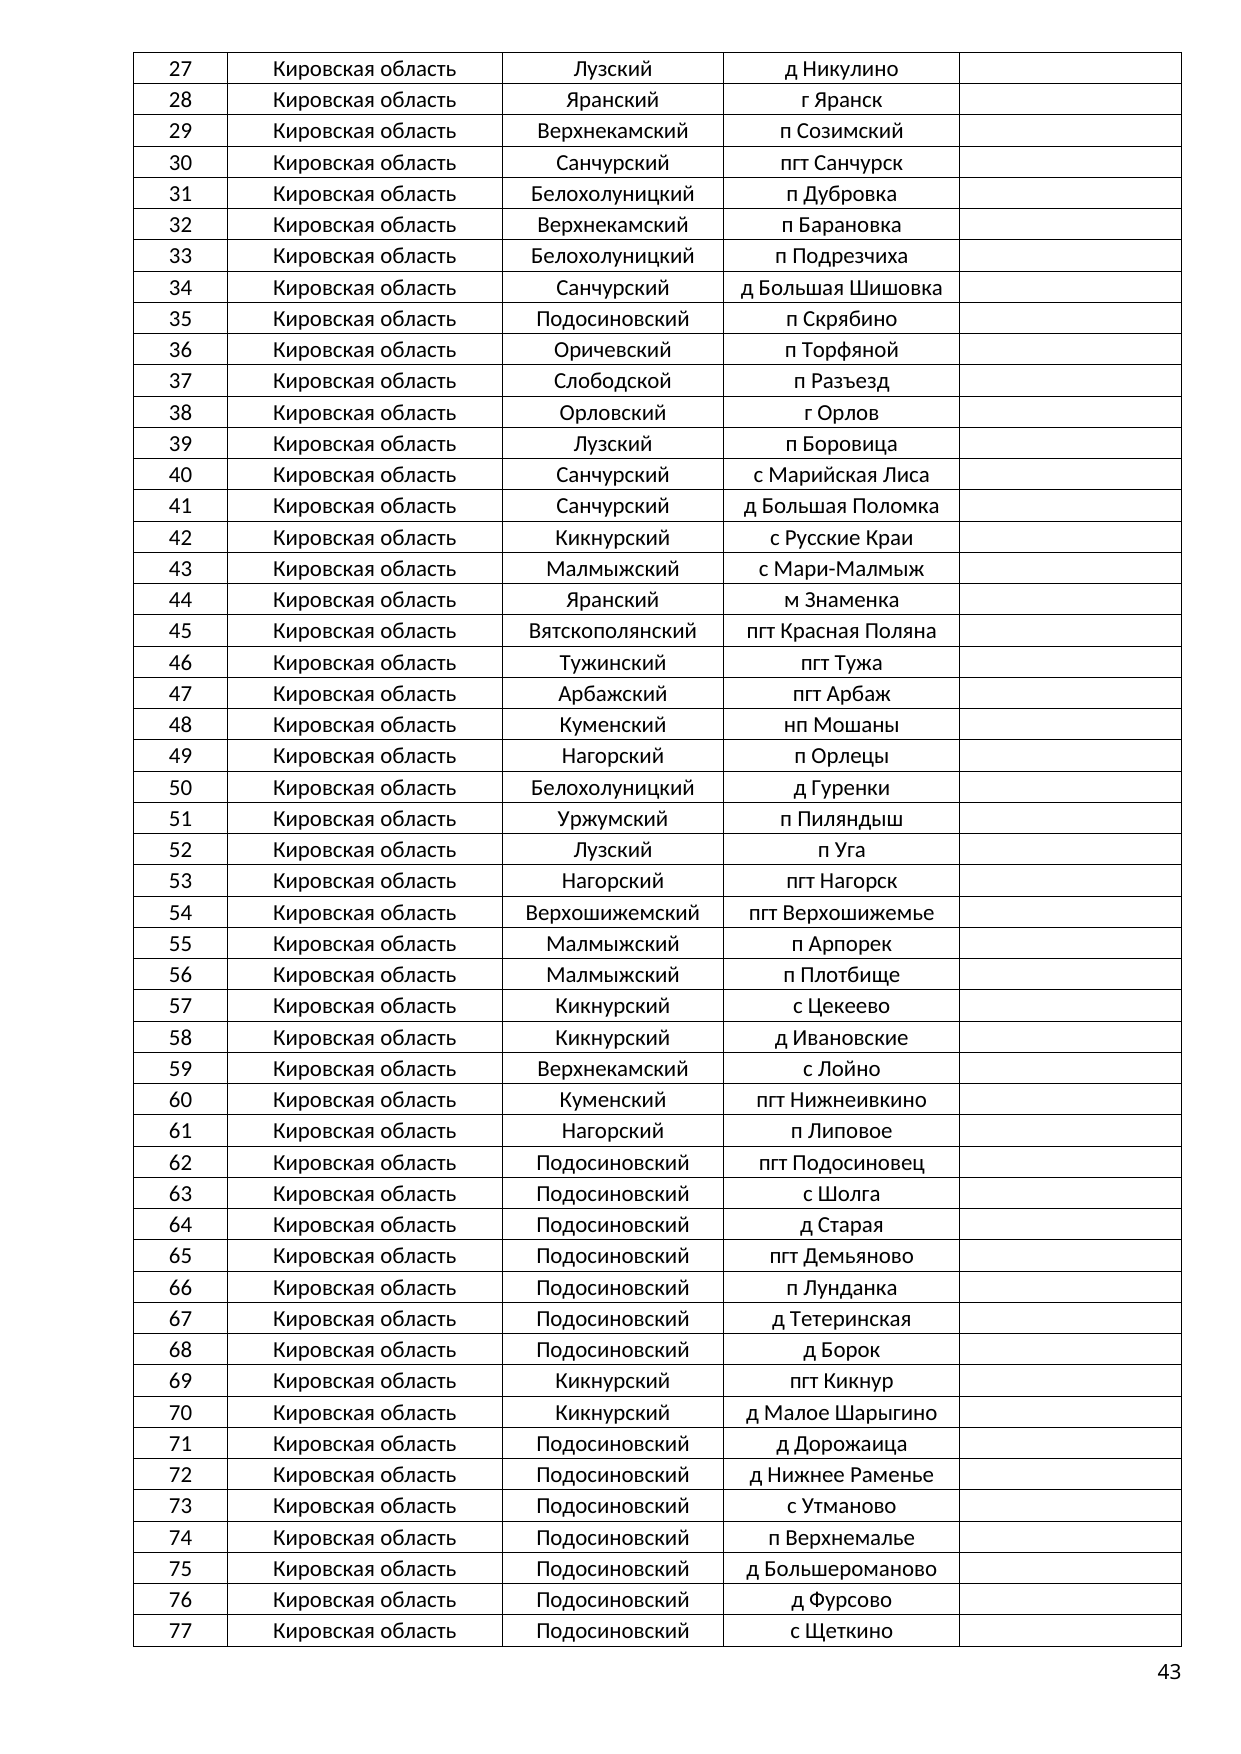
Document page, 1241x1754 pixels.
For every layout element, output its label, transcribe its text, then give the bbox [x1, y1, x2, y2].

table_cell Кировская область [228, 772, 502, 802]
table_cell Уржумский [503, 803, 723, 833]
table_cell [960, 334, 1181, 364]
table_cell 69 [134, 1365, 227, 1396]
table_cell Арбажский [503, 678, 723, 708]
table_cell с Мари-Малмыж [724, 553, 959, 583]
table_cell Кировская область [228, 1334, 502, 1364]
table_cell 74 [134, 1522, 227, 1552]
table_cell Кировская область [228, 1397, 502, 1427]
table_cell Кировская область [228, 209, 502, 239]
table_cell Куменский [503, 709, 723, 739]
table_cell 63 [134, 1178, 227, 1208]
table_cell 45 [134, 615, 227, 646]
table_cell д Дорожаица [724, 1428, 959, 1458]
table_cell Кировская область [228, 147, 502, 177]
table_cell 73 [134, 1490, 227, 1521]
table_cell [960, 272, 1181, 302]
table_cell г Орлов [724, 397, 959, 427]
table_cell Белохолуницкий [503, 772, 723, 802]
table_cell Подосиновский [503, 1615, 723, 1646]
table_cell Яранский [503, 584, 723, 614]
table_cell Лузский [503, 834, 723, 864]
table_cell Кировская область [228, 115, 502, 146]
table_cell с Щеткино [724, 1615, 959, 1646]
table_cell [960, 1209, 1181, 1239]
table_cell Кировская область [228, 834, 502, 864]
table_cell 54 [134, 897, 227, 927]
table_cell 60 [134, 1084, 227, 1114]
table_cell Кировская область [228, 1365, 502, 1396]
table_cell [960, 1334, 1181, 1364]
table_cell [960, 772, 1181, 802]
table_cell Подосиновский [503, 1553, 723, 1583]
table_cell п Торфяной [724, 334, 959, 364]
table_cell Кировская область [228, 1022, 502, 1052]
table_cell д Большероманово [724, 1553, 959, 1583]
table_cell Верхнекамский [503, 1053, 723, 1083]
table_cell [960, 1522, 1181, 1552]
table_cell [960, 1178, 1181, 1208]
table_cell Кировская область [228, 1584, 502, 1614]
table_cell Подосиновский [503, 1334, 723, 1364]
table_cell 51 [134, 803, 227, 833]
table_cell д Большая Поломка [724, 490, 959, 521]
table_cell Подосиновский [503, 1522, 723, 1552]
table_cell Подосиновский [503, 1209, 723, 1239]
table_cell Кировская область [228, 1209, 502, 1239]
table_cell пгт Нижнеивкино [724, 1084, 959, 1114]
table_cell с Утманово [724, 1490, 959, 1521]
table_cell п Созимский [724, 115, 959, 146]
table_cell Кировская область [228, 1615, 502, 1646]
table_cell Кировская область [228, 678, 502, 708]
table_cell [960, 928, 1181, 958]
table_cell [960, 1365, 1181, 1396]
table_cell Кировская область [228, 803, 502, 833]
table_cell п Уга [724, 834, 959, 864]
table_cell Кировская область [228, 428, 502, 458]
table_cell [960, 959, 1181, 989]
table_cell Санчурский [503, 272, 723, 302]
table_cell Кировская область [228, 1147, 502, 1177]
table_cell Кировская область [228, 1272, 502, 1302]
table_cell [960, 428, 1181, 458]
table_cell 44 [134, 584, 227, 614]
table_cell Кировская область [228, 1303, 502, 1333]
table_cell с Русские Краи [724, 522, 959, 552]
table_cell Санчурский [503, 147, 723, 177]
table_cell Кировская область [228, 1178, 502, 1208]
table_cell Кировская область [228, 959, 502, 989]
table_cell Куменский [503, 1084, 723, 1114]
table_cell 33 [134, 240, 227, 271]
table_cell Кировская область [228, 990, 502, 1021]
table_cell 39 [134, 428, 227, 458]
table_cell 57 [134, 990, 227, 1021]
table_cell Подосиновский [503, 303, 723, 333]
table_cell 53 [134, 865, 227, 896]
table_cell [960, 1459, 1181, 1489]
table_cell 50 [134, 772, 227, 802]
table_cell Кировская область [228, 272, 502, 302]
table_cell [960, 1553, 1181, 1583]
table_cell [960, 990, 1181, 1021]
table_cell пгт Демьяново [724, 1240, 959, 1271]
table_cell [960, 1115, 1181, 1146]
table_cell [960, 709, 1181, 739]
table_cell п Дубровка [724, 178, 959, 208]
table_cell [960, 1397, 1181, 1427]
table_cell 71 [134, 1428, 227, 1458]
table_cell д Тетеринская [724, 1303, 959, 1333]
table_cell Кировская область [228, 240, 502, 271]
table_cell д Большая Шишовка [724, 272, 959, 302]
table_cell Кикнурский [503, 1022, 723, 1052]
table_cell [960, 490, 1181, 521]
table_cell Малмыжский [503, 553, 723, 583]
table_cell Подосиновский [503, 1428, 723, 1458]
table_cell [960, 459, 1181, 489]
table_cell 67 [134, 1303, 227, 1333]
table_cell Кировская область [228, 522, 502, 552]
table_cell 48 [134, 709, 227, 739]
table_cell Кировская область [228, 365, 502, 396]
table_cell [960, 53, 1181, 83]
table_cell Вятскополянский [503, 615, 723, 646]
table_cell Кировская область [228, 553, 502, 583]
table_cell 61 [134, 1115, 227, 1146]
table_cell [960, 178, 1181, 208]
table_cell пгт Кикнур [724, 1365, 959, 1396]
table_cell Подосиновский [503, 1459, 723, 1489]
table_cell Белохолуницкий [503, 240, 723, 271]
table_cell Подосиновский [503, 1490, 723, 1521]
table_cell Лузский [503, 53, 723, 83]
table_cell Белохолуницкий [503, 178, 723, 208]
table_cell [960, 84, 1181, 114]
table_cell Верхнекамский [503, 115, 723, 146]
table_cell [960, 647, 1181, 677]
table_cell Кировская область [228, 1053, 502, 1083]
table_cell Кировская область [228, 178, 502, 208]
table_cell пгт Нагорск [724, 865, 959, 896]
table_cell 35 [134, 303, 227, 333]
table_cell пгт Подосиновец [724, 1147, 959, 1177]
table_cell Малмыжский [503, 928, 723, 958]
table_cell 29 [134, 115, 227, 146]
table_cell пгт Арбаж [724, 678, 959, 708]
table_cell Верхошижемский [503, 897, 723, 927]
table_cell [960, 522, 1181, 552]
table_cell Кировская область [228, 647, 502, 677]
table_cell п Лунданка [724, 1272, 959, 1302]
table_cell пгт Верхошижемье [724, 897, 959, 927]
table_cell [960, 615, 1181, 646]
table_cell п Пиляндыш [724, 803, 959, 833]
table_cell [960, 740, 1181, 771]
table_cell 66 [134, 1272, 227, 1302]
table_cell [960, 397, 1181, 427]
table_cell 36 [134, 334, 227, 364]
table_cell Кировская область [228, 740, 502, 771]
table_cell г Яранск [724, 84, 959, 114]
table_cell Подосиновский [503, 1178, 723, 1208]
table_cell Кикнурский [503, 522, 723, 552]
table_cell Кировская область [228, 53, 502, 83]
table_cell 41 [134, 490, 227, 521]
table_cell [960, 1584, 1181, 1614]
table_cell п Плотбище [724, 959, 959, 989]
table_cell 27 [134, 53, 227, 83]
table_cell Орловский [503, 397, 723, 427]
table_cell 40 [134, 459, 227, 489]
table_cell нп Мошаны [724, 709, 959, 739]
table_cell с Марийская Лиса [724, 459, 959, 489]
table_cell [960, 865, 1181, 896]
table_cell [960, 1022, 1181, 1052]
table_cell Кировская область [228, 1240, 502, 1271]
table_cell 70 [134, 1397, 227, 1427]
table_cell п Липовое [724, 1115, 959, 1146]
table_cell Лузский [503, 428, 723, 458]
table_cell 65 [134, 1240, 227, 1271]
table_cell 77 [134, 1615, 227, 1646]
table_cell 28 [134, 84, 227, 114]
table_cell с Шолга [724, 1178, 959, 1208]
table_cell 68 [134, 1334, 227, 1364]
table_cell Санчурский [503, 490, 723, 521]
table_cell пгт Тужа [724, 647, 959, 677]
table_cell 55 [134, 928, 227, 958]
table_cell 49 [134, 740, 227, 771]
table_cell [960, 1303, 1181, 1333]
table_cell Кировская область [228, 1522, 502, 1552]
table_cell д Гуренки [724, 772, 959, 802]
table_cell 76 [134, 1584, 227, 1614]
table_cell Нагорский [503, 865, 723, 896]
table_cell 72 [134, 1459, 227, 1489]
table_cell [960, 115, 1181, 146]
table_cell Подосиновский [503, 1303, 723, 1333]
table_cell Малмыжский [503, 959, 723, 989]
table_cell Кировская область [228, 615, 502, 646]
table_cell м Знаменка [724, 584, 959, 614]
table_cell Кировская область [228, 459, 502, 489]
table_cell Подосиновский [503, 1584, 723, 1614]
table_cell Кировская область [228, 397, 502, 427]
table_cell [960, 1147, 1181, 1177]
table_cell п Разъезд [724, 365, 959, 396]
table_cell п Арпорек [724, 928, 959, 958]
table_cell Подосиновский [503, 1240, 723, 1271]
table_cell п Скрябино [724, 303, 959, 333]
table_cell д Нижнее Раменье [724, 1459, 959, 1489]
table_cell Кировская область [228, 897, 502, 927]
table_cell [960, 240, 1181, 271]
table_cell Тужинский [503, 647, 723, 677]
table_cell 37 [134, 365, 227, 396]
table_cell [960, 1272, 1181, 1302]
table_cell пгт Санчурск [724, 147, 959, 177]
table_cell п Боровица [724, 428, 959, 458]
table_cell с Цекеево [724, 990, 959, 1021]
table_cell 34 [134, 272, 227, 302]
table_cell 46 [134, 647, 227, 677]
table_cell 32 [134, 209, 227, 239]
table_cell Кировская область [228, 1490, 502, 1521]
table_cell Кировская область [228, 584, 502, 614]
table_cell [960, 553, 1181, 583]
table_cell 64 [134, 1209, 227, 1239]
table_cell Кировская область [228, 1084, 502, 1114]
table_cell Яранский [503, 84, 723, 114]
table_cell [960, 1615, 1181, 1646]
table_cell [960, 147, 1181, 177]
table_cell 75 [134, 1553, 227, 1583]
table_cell [960, 678, 1181, 708]
table_cell Кикнурский [503, 1397, 723, 1427]
table_cell [960, 584, 1181, 614]
table_cell д Старая [724, 1209, 959, 1239]
table_cell Кировская область [228, 1553, 502, 1583]
table_cell 30 [134, 147, 227, 177]
table_cell 42 [134, 522, 227, 552]
table_cell Слободской [503, 365, 723, 396]
table_cell Подосиновский [503, 1272, 723, 1302]
table_cell Кикнурский [503, 1365, 723, 1396]
table_cell [960, 1084, 1181, 1114]
table_cell Кировская область [228, 709, 502, 739]
table_cell Кировская область [228, 928, 502, 958]
table_cell [960, 1053, 1181, 1083]
table_cell Верхнекамский [503, 209, 723, 239]
table_cell Нагорский [503, 740, 723, 771]
table_cell [960, 834, 1181, 864]
table_cell с Лойно [724, 1053, 959, 1083]
table_cell Санчурский [503, 459, 723, 489]
table_cell пгт Красная Поляна [724, 615, 959, 646]
table_cell п Барановка [724, 209, 959, 239]
table_cell 59 [134, 1053, 227, 1083]
table_cell Нагорский [503, 1115, 723, 1146]
table_cell д Ивановские [724, 1022, 959, 1052]
table_cell 31 [134, 178, 227, 208]
table_cell Кировская область [228, 1115, 502, 1146]
table_cell [960, 1490, 1181, 1521]
table_cell [960, 803, 1181, 833]
table_cell п Верхнемалье [724, 1522, 959, 1552]
table_cell Кировская область [228, 334, 502, 364]
table_cell п Орлецы [724, 740, 959, 771]
table_cell Кировская область [228, 1428, 502, 1458]
table_cell 56 [134, 959, 227, 989]
table_cell Кировская область [228, 303, 502, 333]
table_cell Подосиновский [503, 1147, 723, 1177]
table_cell [960, 897, 1181, 927]
table_cell 47 [134, 678, 227, 708]
table_cell д Никулино [724, 53, 959, 83]
table_cell [960, 209, 1181, 239]
table_cell 38 [134, 397, 227, 427]
table_cell 43 [134, 553, 227, 583]
table_cell [960, 1428, 1181, 1458]
table_cell п Подрезчиха [724, 240, 959, 271]
table_cell Кировская область [228, 1459, 502, 1489]
table_cell 58 [134, 1022, 227, 1052]
table_cell [960, 303, 1181, 333]
table_cell [960, 1240, 1181, 1271]
table_cell д Малое Шарыгино [724, 1397, 959, 1427]
table_cell Кировская область [228, 84, 502, 114]
table_cell 52 [134, 834, 227, 864]
table_cell Кировская область [228, 865, 502, 896]
table_cell 62 [134, 1147, 227, 1177]
table_cell Кировская область [228, 490, 502, 521]
table_cell Кикнурский [503, 990, 723, 1021]
table_cell д Борок [724, 1334, 959, 1364]
table_cell Оричевский [503, 334, 723, 364]
table_cell [960, 365, 1181, 396]
table_cell д Фурсово [724, 1584, 959, 1614]
